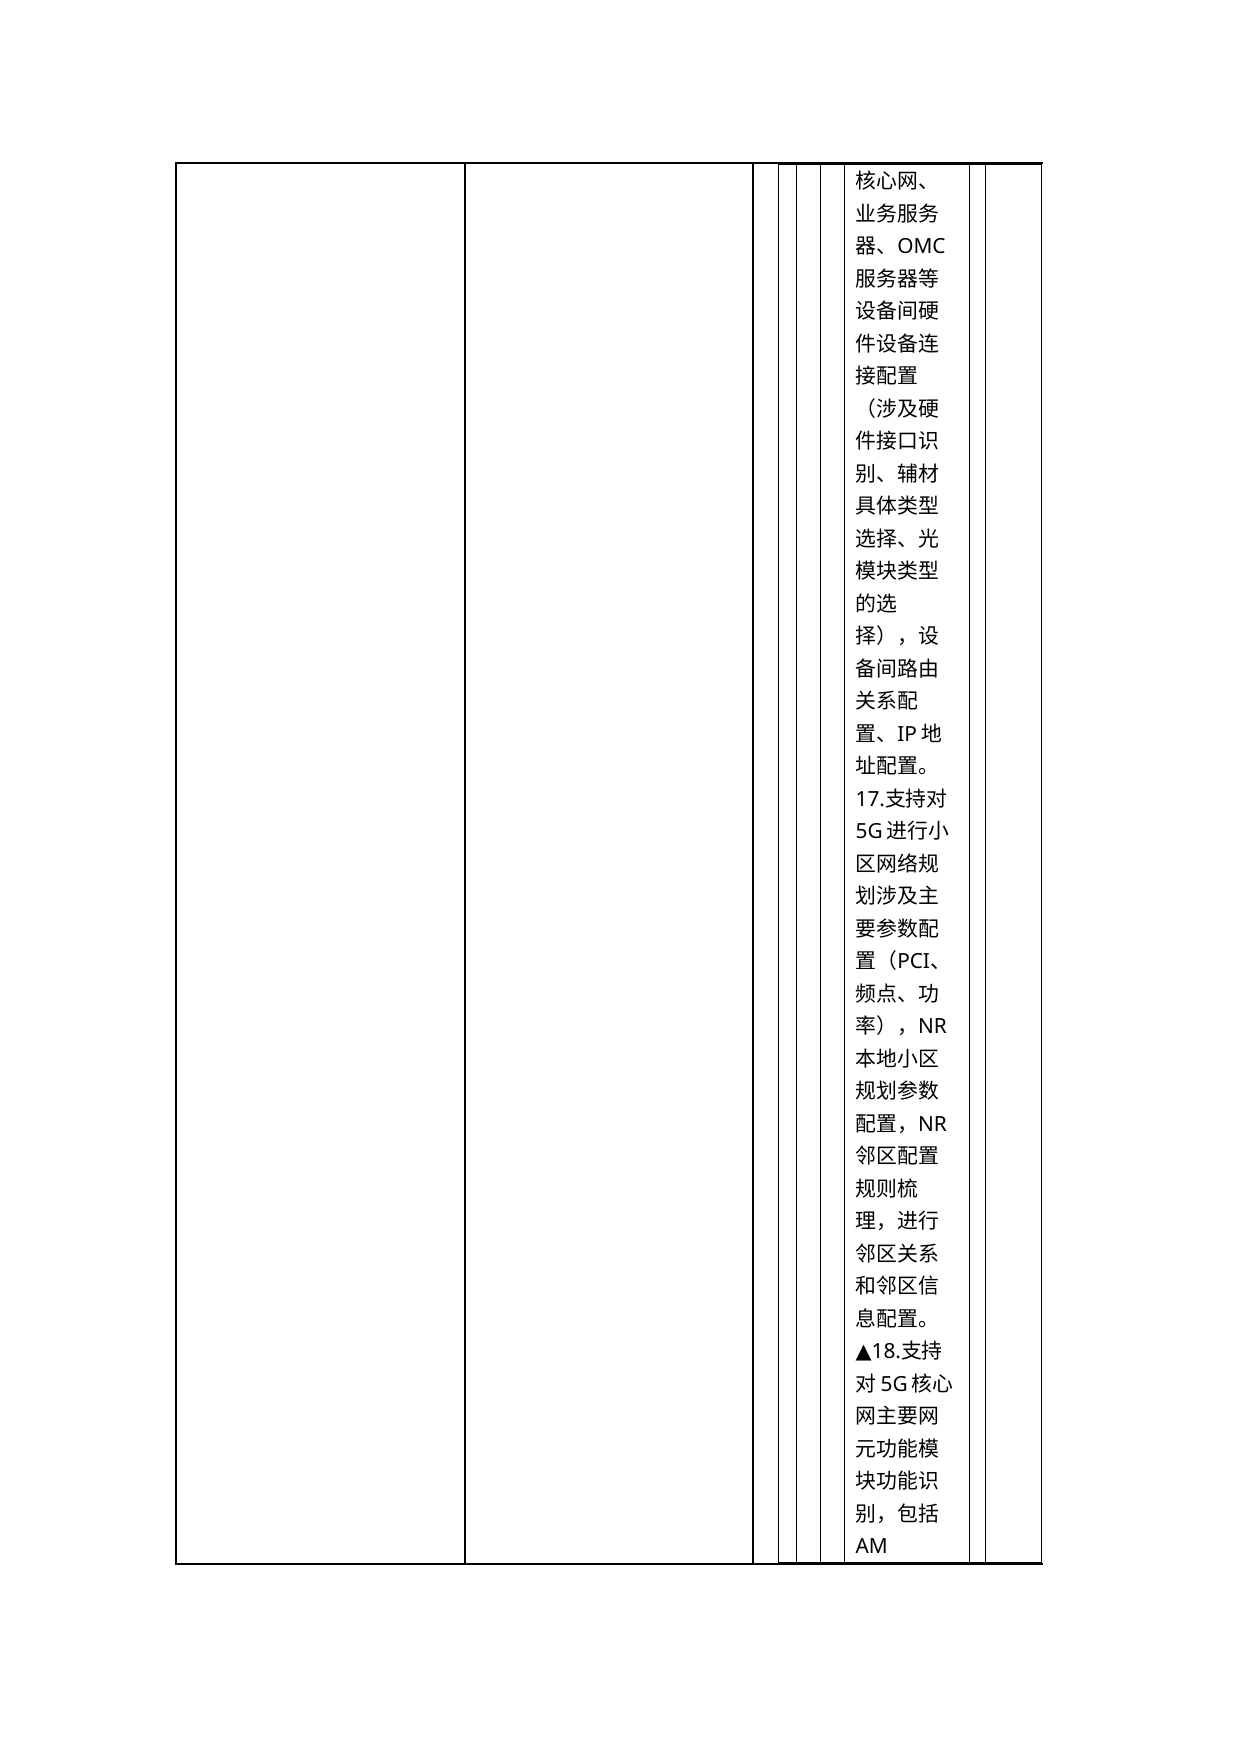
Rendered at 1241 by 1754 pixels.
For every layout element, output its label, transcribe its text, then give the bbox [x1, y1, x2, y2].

table_cell [779, 165, 796, 1562]
table_cell [466, 164, 752, 1563]
table_cell [797, 165, 820, 1562]
table_cell [986, 165, 1041, 1562]
table_cell 1 [177, 164, 464, 1563]
table_cell [754, 164, 778, 1563]
table_cell [821, 165, 844, 1562]
table_cell [845, 165, 969, 1562]
